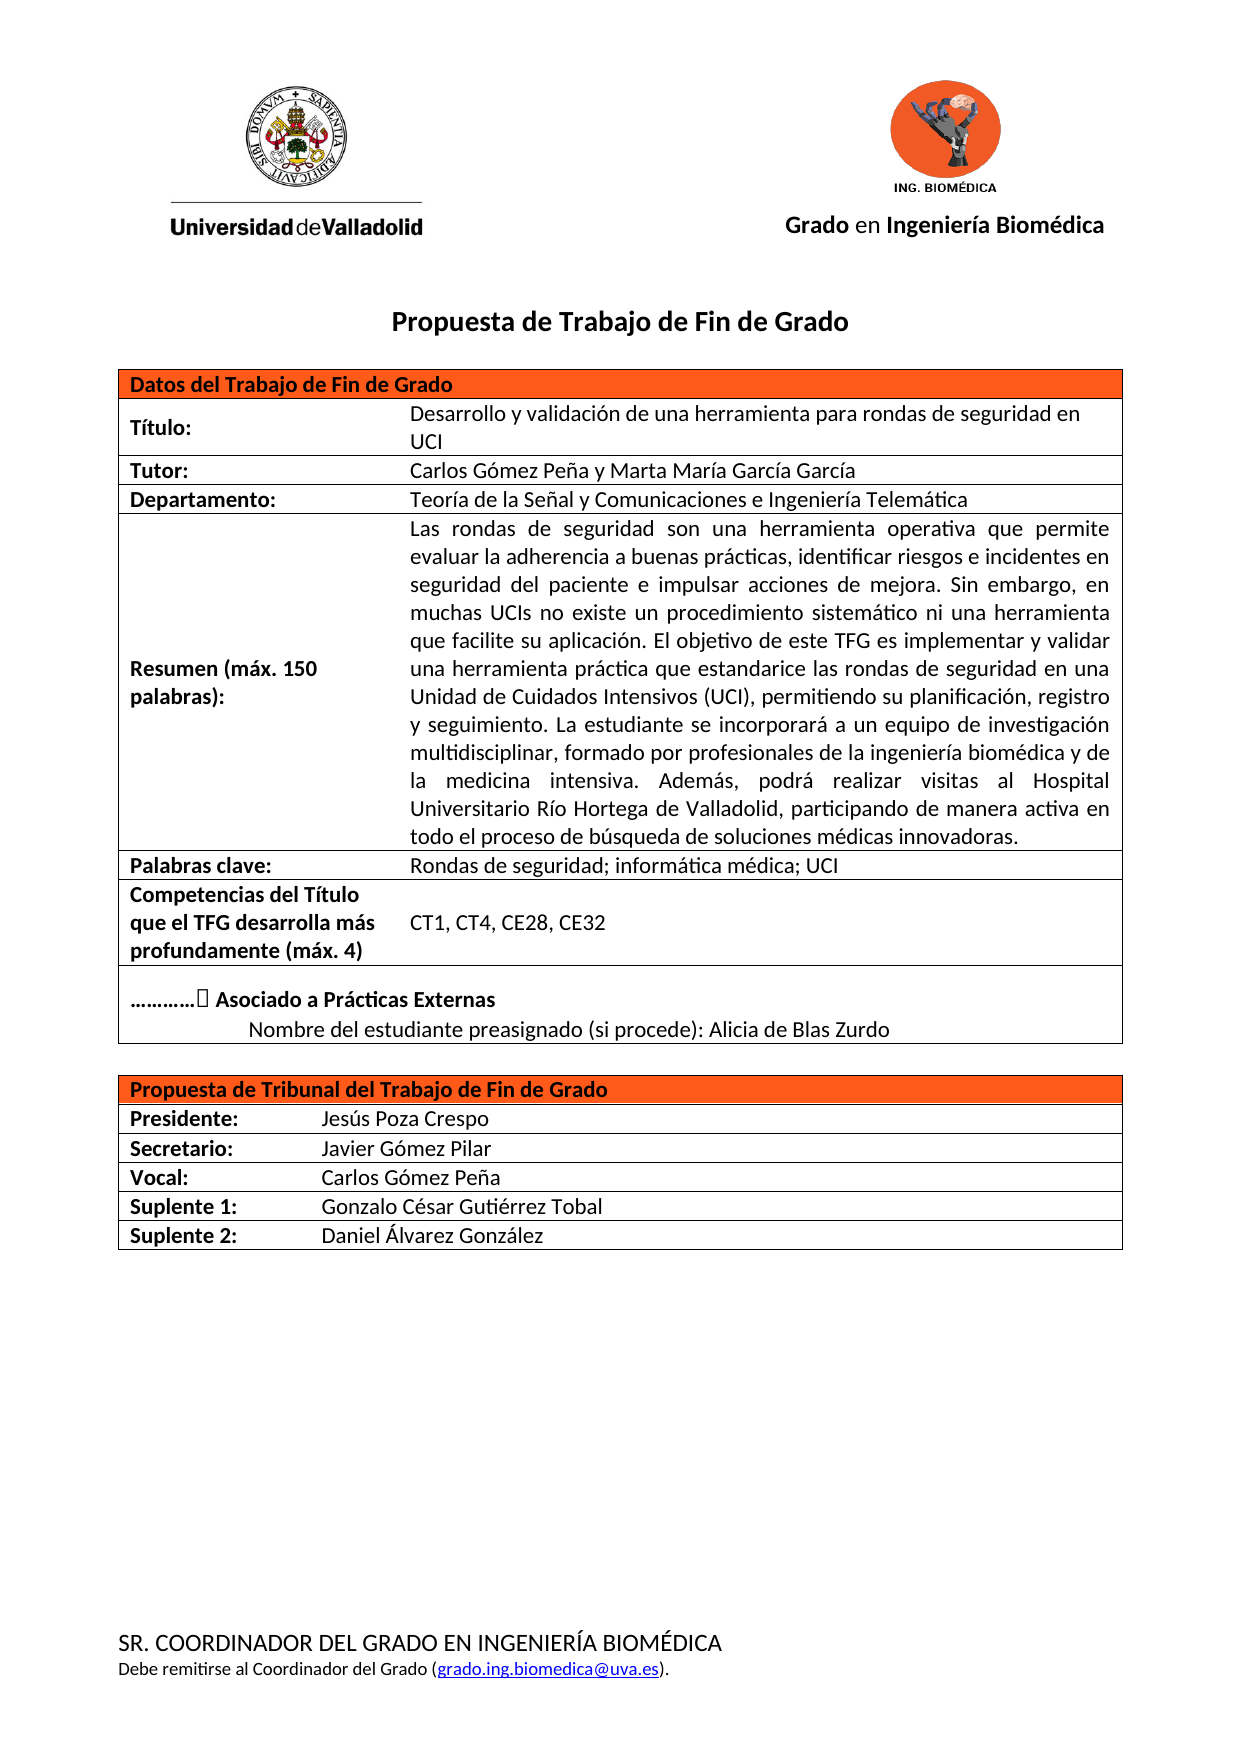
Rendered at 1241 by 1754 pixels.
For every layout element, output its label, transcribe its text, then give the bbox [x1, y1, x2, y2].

table_cell Las rondas de seguridad son una herramienta operativa que permite evaluar la adherencia a buenas prácticas, identificar riesgos e incidentes en seguridad del paciente e impulsar acciones de mejora. Sin embargo, en muchas UCIs no existe un procedimiento sistemático ni una herramienta que facilite su aplicación. El objetivo de este TFG es implementar y validar una herramienta práctica que estandarice las rondas de seguridad en una Unidad de Cuidados Intensivos (UCI), permitiendo su planificación, registro y seguimiento. La estudiante se incorporará a un equipo de investigación multidisciplinar, formado por profesionales de la ingeniería biomédica y de la medicina intensiva. Además, podrá realizar visitas al Hospital Universitario Río Hortega de Valladolid, participando de manera activa en todo el proceso de búsqueda de soluciones médicas innovadoras. [399, 514, 1122, 850]
picture [129, 51, 462, 272]
table_header Datos del Trabajo de Fin de Grado [119, 370, 1122, 398]
table_cell Departamento: [119, 485, 399, 513]
table_cell Resumen (máx. 150 palabras): [119, 514, 399, 850]
table_cell Gonzalo César Gutiérrez Tobal [310, 1192, 1122, 1220]
table_cell Javier Gómez Pilar [310, 1134, 1122, 1162]
table_cell Carlos Gómez Peña [310, 1163, 1122, 1191]
table_cell Tutor: [119, 456, 399, 484]
table_cell Daniel Álvarez González [310, 1221, 1122, 1249]
table_cell Carlos Gómez Peña y Marta María García García [399, 456, 1122, 484]
table_cell Título: [119, 399, 399, 455]
table_cell Suplente 1: [119, 1192, 310, 1220]
table_cell ………… Asociado a Prácticas Externas Nombre del estudiante preasignado (si procede): Alicia de Blas Zurdo [119, 966, 1122, 1043]
table_cell Palabras clave: [119, 851, 399, 879]
text Propuesta de Trabajo de Fin de Grado [118, 303, 1123, 338]
table_cell CT1, CT4, CE28, CE32 [399, 880, 1122, 964]
table_cell Secretario: [119, 1134, 310, 1162]
table_cell Teoría de la Señal y Comunicaciones e Ingeniería Telemática [399, 485, 1122, 513]
table_cell Presidente: [119, 1105, 310, 1133]
picture [884, 74, 1006, 194]
table_cell Rondas de seguridad; informática médica; UCI [399, 851, 1122, 879]
table_header Propuesta de Tribunal del Trabajo de Fin de Grado [119, 1076, 1122, 1103]
table_cell Jesús Poza Crespo [310, 1105, 1122, 1133]
table_cell Vocal: [119, 1163, 310, 1191]
table_cell Suplente 2: [119, 1221, 310, 1249]
table_cell Competencias del Título que el TFG desarrolla más profundamente (máx. 4) [119, 880, 399, 964]
table_cell Desarrollo y validación de una herramienta para rondas de seguridad en UCI [399, 399, 1122, 455]
